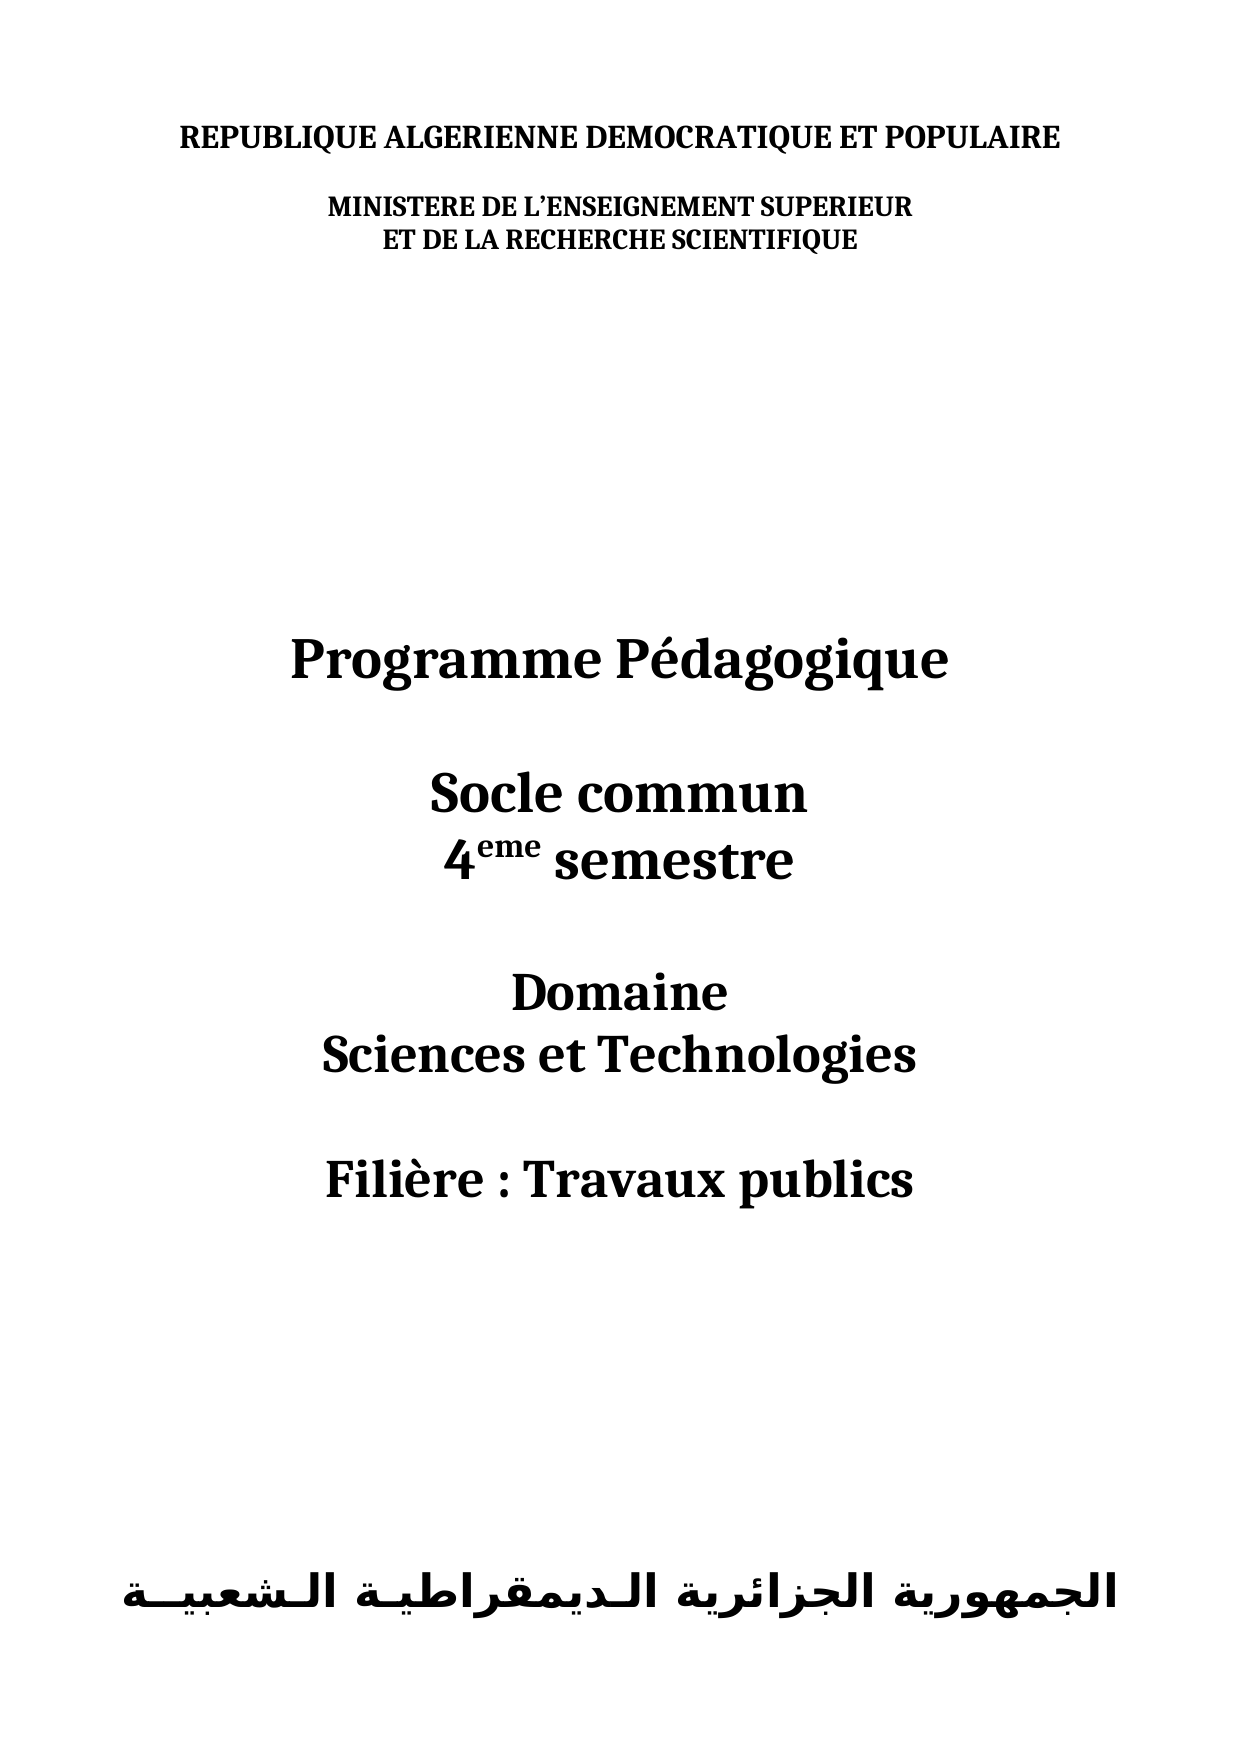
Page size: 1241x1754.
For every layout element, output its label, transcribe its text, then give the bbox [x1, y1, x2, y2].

subtitle Domaine [118, 961, 1122, 1024]
title ET DE LA RECHERCHE SCIENTIFIQUE [118, 223, 1122, 257]
title Socle commun [118, 760, 1122, 827]
subtitle Sciences et Technologies [118, 1024, 1122, 1086]
title 4eme semestre [118, 827, 1122, 894]
text الجمهورية الجزائرية الـديمقراطيـة الـشعبيــة [118, 1565, 1122, 1618]
title REPUBLIQUE ALGERIENNE DEMOCRATIQUE ET POPULAIRE [118, 118, 1122, 156]
title MINISTERE DE L’ENSEIGNEMENT SUPERIEUR [118, 190, 1122, 223]
title Programme Pédagogique [118, 626, 1122, 693]
subtitle Filière : Travaux publics [118, 1148, 1122, 1211]
